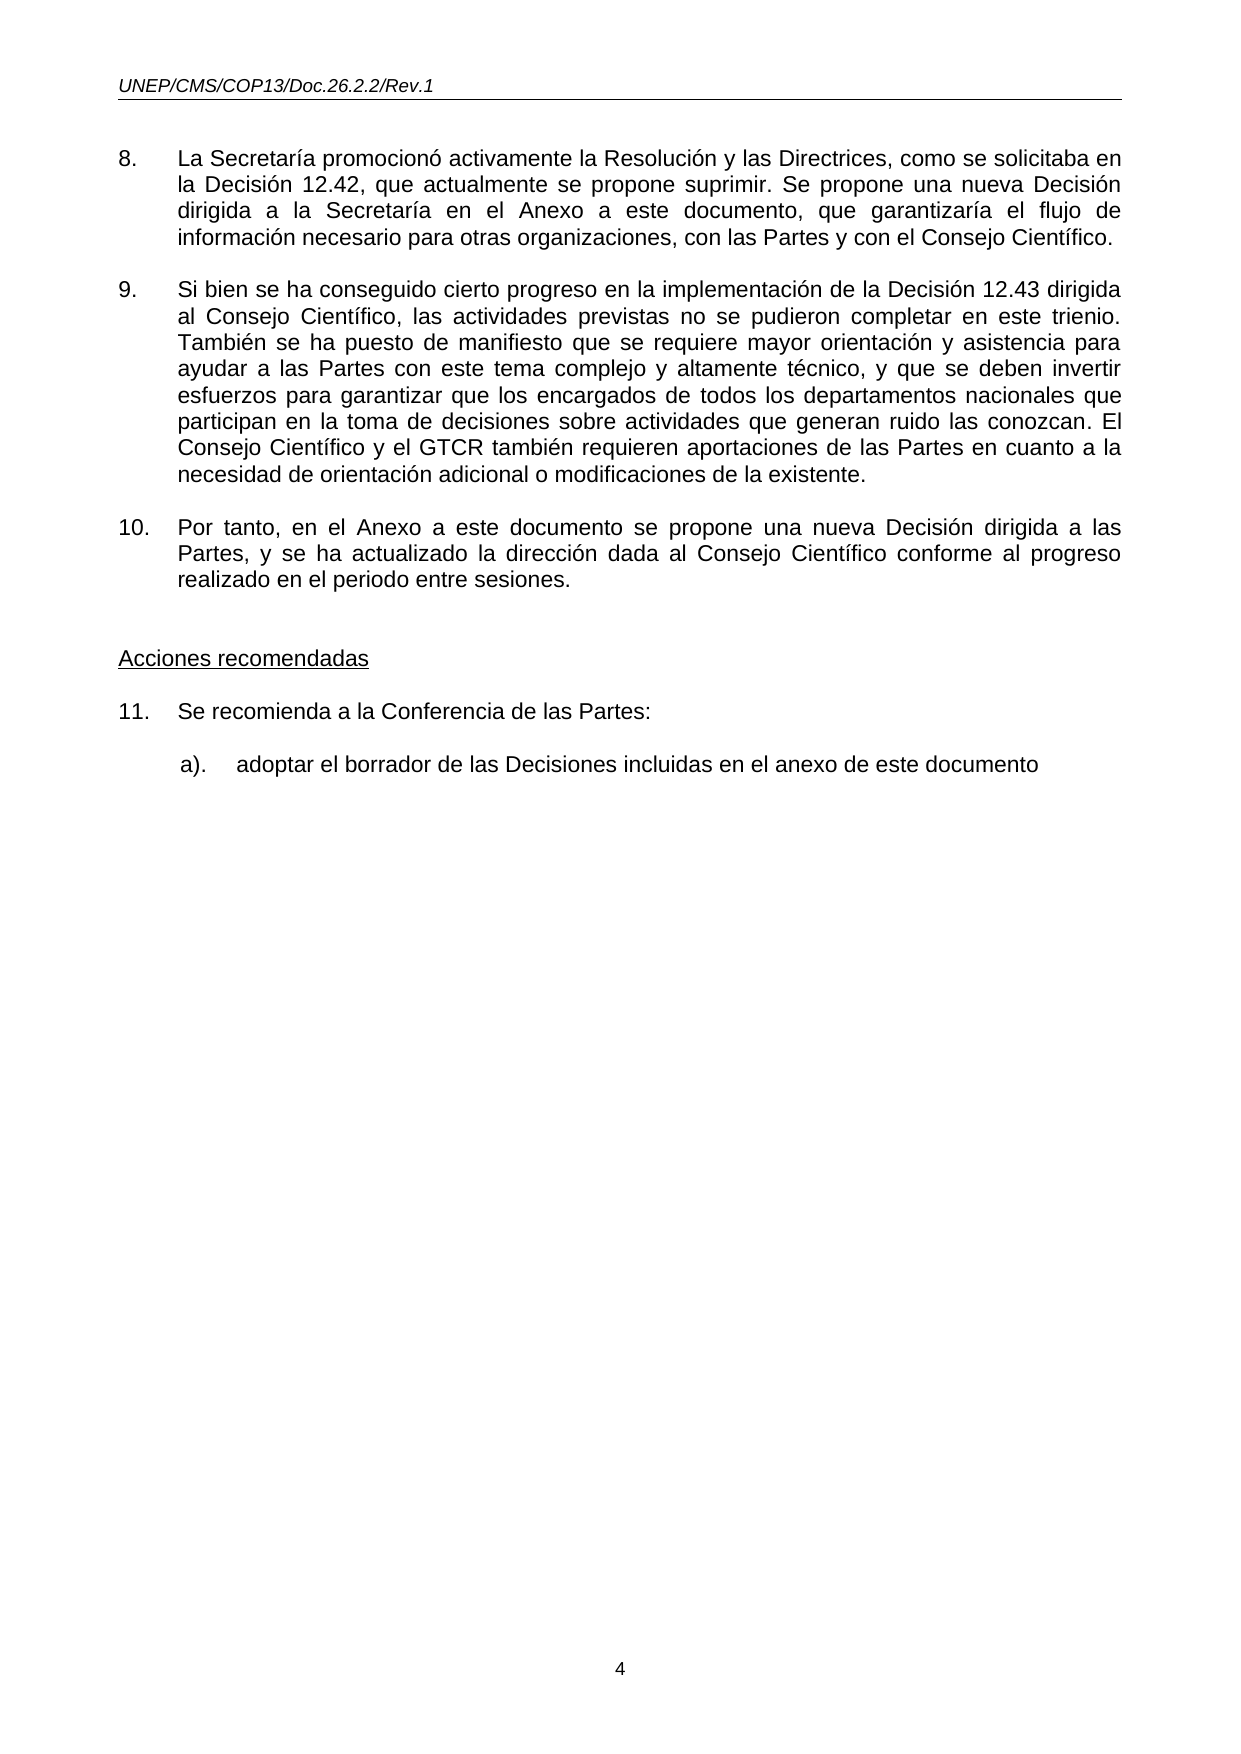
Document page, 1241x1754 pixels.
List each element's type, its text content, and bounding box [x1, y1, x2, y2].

text La Secretaría promocionó activamente la Resolución y las Directrices, como se solicitaba en la Decisión 12.42, que actualmente se propone suprimir. Se propone una nueva Decisión dirigida a la Secretaría en el Anexo a este documento, que garantizaría el flujo de información necesario para otras organizaciones, con las Partes y con el Consejo Científico. [118, 144, 1122, 250]
text Si bien se ha conseguido cierto progreso en la implementación de la Decisión 12.43 dirigida al Consejo Científico, las actividades previstas no se pudieron completar en este trienio. También se ha puesto de manifiesto que se requiere mayor orientación y asistencia para ayudar a las Partes con este tema complejo y altamente técnico, y que se deben invertir esfuerzos para garantizar que los encargados de todos los departamentos nacionales que participan en la toma de decisiones sobre actividades que generan ruido las conozcan. El Consejo Científico y el GTCR también requieren aportaciones de las Partes en cuanto a la necesidad de orientación adicional o modificaciones de la existente. [118, 276, 1122, 487]
text adoptar el borrador de las Decisiones incluidas en el anexo de este documento [207, 751, 1122, 777]
text Se recomienda a la Conferencia de las Partes: [118, 698, 1122, 724]
text Por tanto, en el Anexo a este documento se propone una nueva Decisión dirigida a las Partes, y se ha actualizado la dirección dada al Consejo Científico conforme al progreso realizado en el periodo entre sesiones. [118, 513, 1122, 592]
text Acciones recomendadas [118, 645, 1122, 672]
